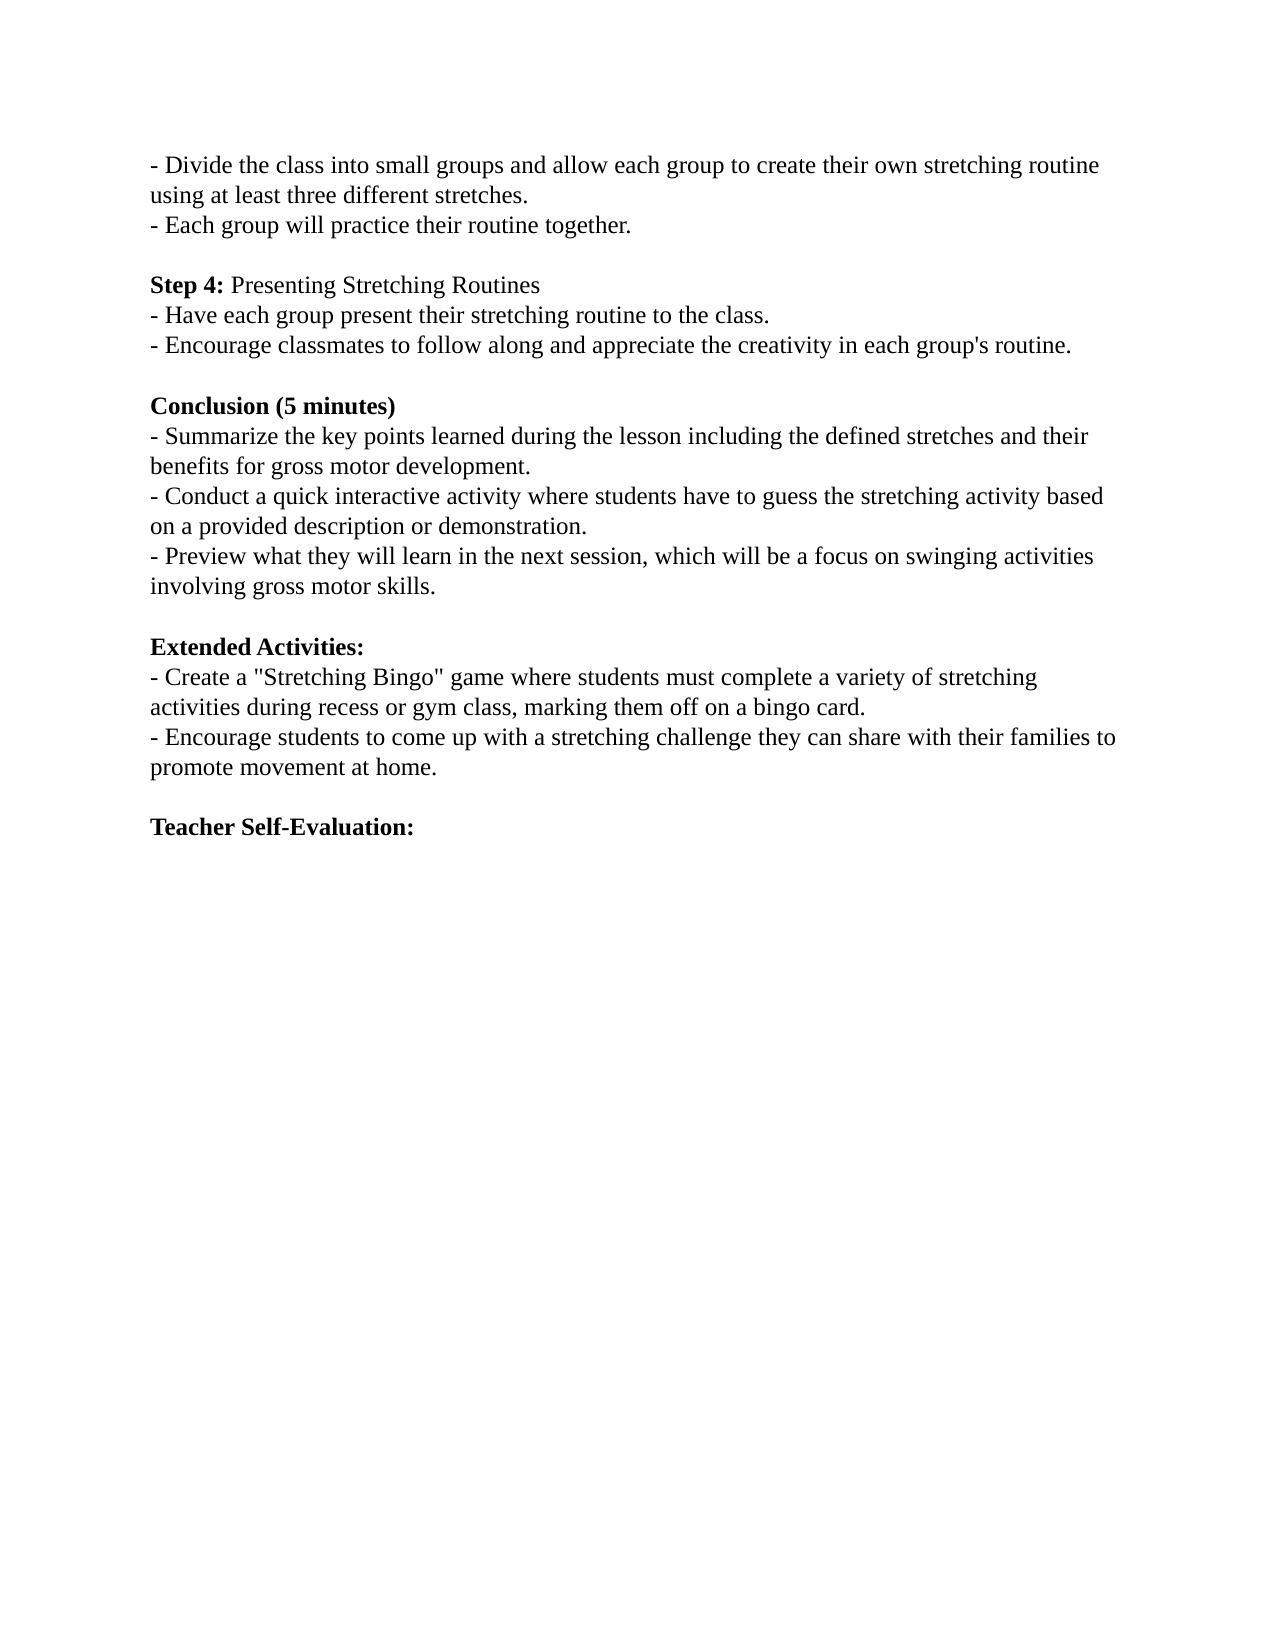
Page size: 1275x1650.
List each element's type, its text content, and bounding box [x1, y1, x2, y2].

text - Preview what they will learn in the next session, which will be a focus on swinging activities involving gross motor skills. [150, 541, 1125, 600]
text - Each group will practice their routine together. [150, 210, 1125, 239]
text - Summarize the key points learned during the lesson including the defined stretches and their benefits for gross motor development. [150, 421, 1125, 480]
text Teacher Self-Evaluation: [150, 812, 1125, 841]
text - Have each group present their stretching routine to the class. [150, 301, 1125, 329]
text - Conduct a quick interactive activity where students have to guess the stretching activity based on a provided description or demonstration. [150, 481, 1125, 540]
text - Encourage students to come up with a stretching challenge they can share with their families to promote movement at home. [150, 722, 1125, 781]
text Extended Activities: [150, 632, 1125, 660]
text Conclusion (5 minutes) [150, 391, 1125, 419]
text - Encourage classmates to follow along and appreciate the creativity in each group's routine. [150, 331, 1125, 359]
text - Divide the class into small groups and allow each group to create their own stretching routine using at least three different stretches. [150, 150, 1125, 209]
text Step 4: Presenting Stretching Routines [150, 270, 1125, 299]
text - Create a "Stretching Bingo" game where students must complete a variety of stretching activities during recess or gym class, marking them off on a bingo card. [150, 662, 1125, 721]
